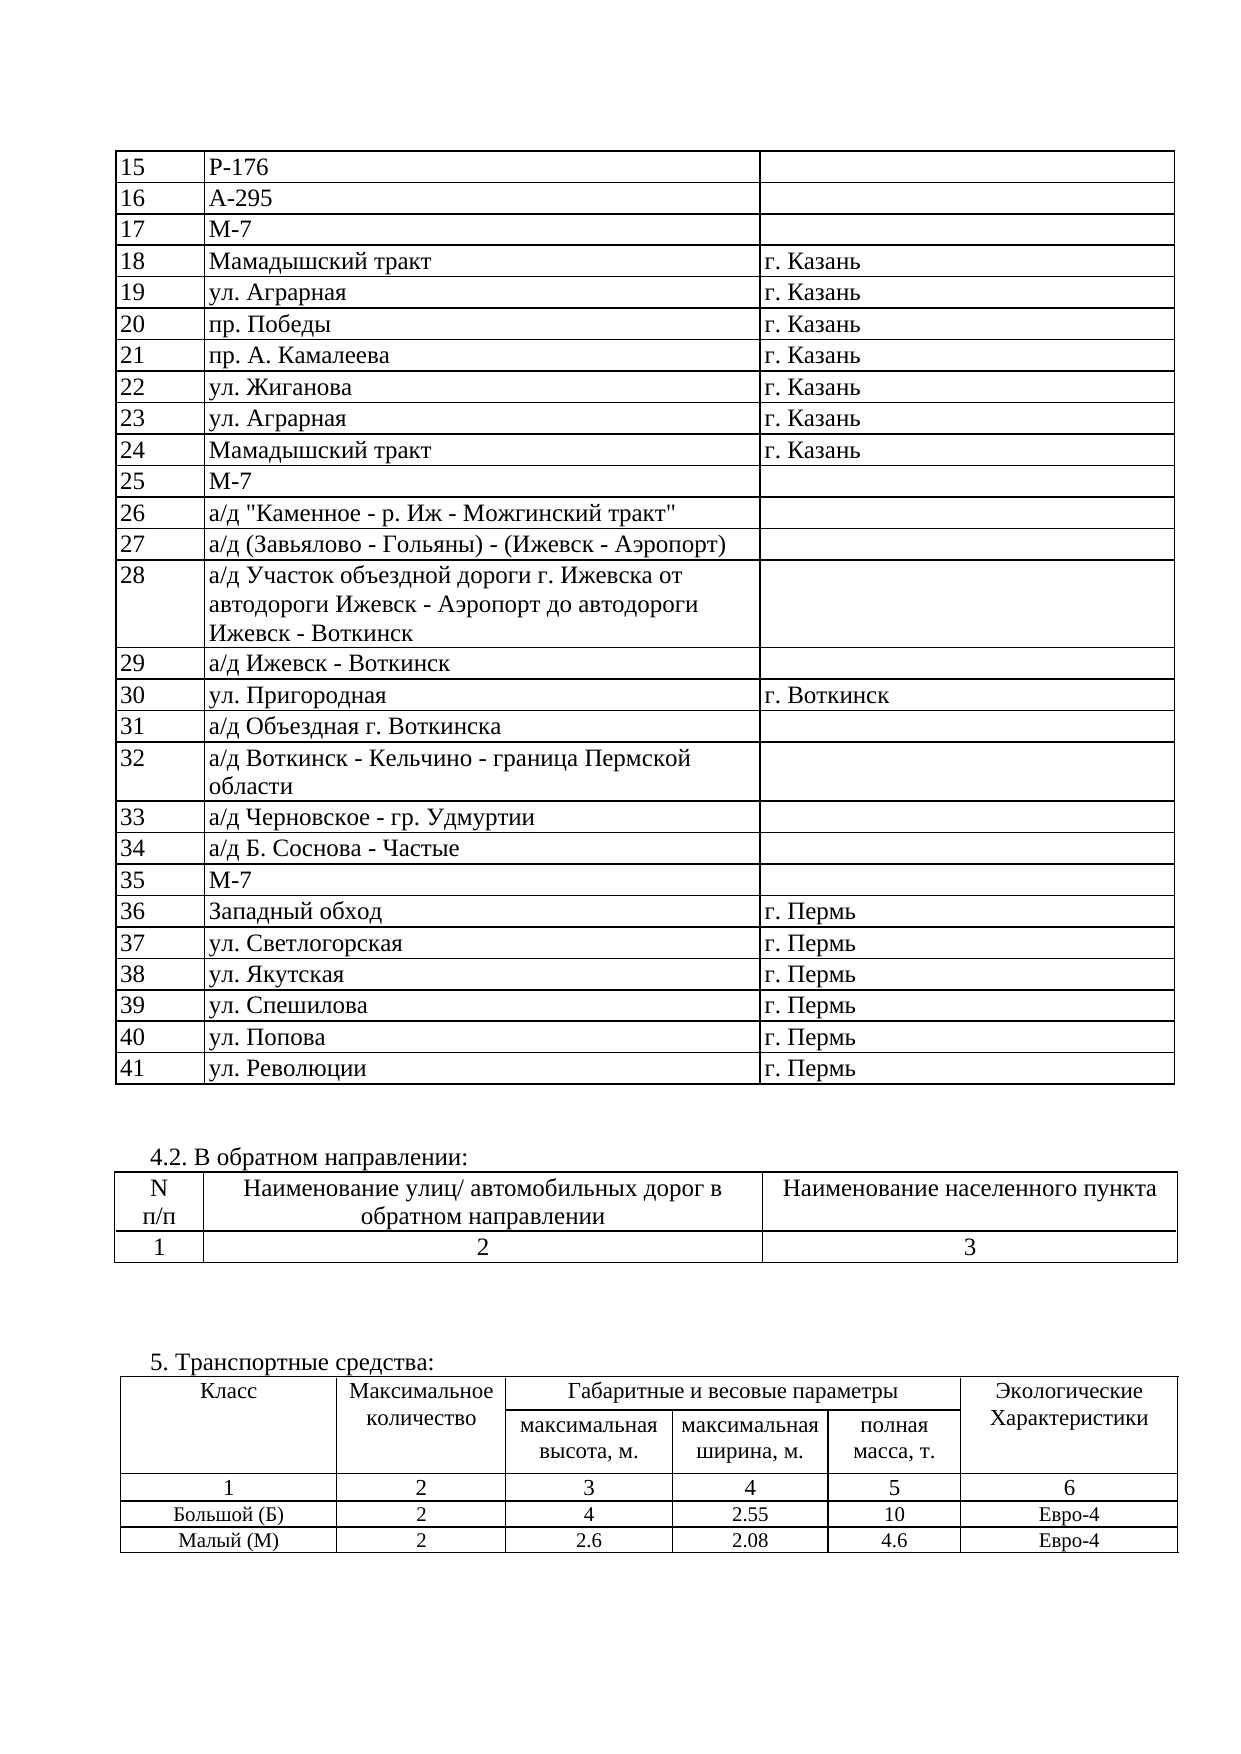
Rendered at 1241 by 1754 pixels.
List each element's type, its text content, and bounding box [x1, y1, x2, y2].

table_header Максимальное количество [337, 1377, 505, 1472]
table_cell Евро-4 [961, 1528, 1177, 1552]
table_cell [761, 743, 1174, 800]
table_cell [761, 183, 1174, 213]
table_header Габаритные и весовые параметры [506, 1377, 960, 1409]
table_cell [761, 529, 1174, 559]
table_cell 1 [115, 1231, 203, 1262]
table_cell а/д Черновское - гр. Удмуртии [205, 802, 759, 832]
table_cell 2 [337, 1502, 505, 1526]
table_cell 1 [121, 1474, 336, 1500]
table_cell а/д Б. Соснова - Частые [205, 833, 759, 863]
table_cell пр. А. Камалеева [205, 340, 759, 370]
table_cell полная масса, т. [829, 1411, 960, 1472]
table_cell [761, 711, 1174, 741]
table_cell 36 [117, 896, 204, 926]
table_cell [761, 865, 1174, 894]
table_cell ул. Светлогорская [205, 928, 759, 957]
table_cell 3 [506, 1474, 672, 1500]
table_cell 5 [829, 1474, 960, 1500]
table_cell 34 [117, 833, 204, 863]
table_cell 28 [117, 561, 204, 647]
table_header Класс [121, 1377, 336, 1472]
table_cell ул. Аграрная [205, 403, 759, 433]
table_cell г. Пермь [761, 1022, 1174, 1052]
table_cell Западный обход [205, 896, 759, 926]
table_cell ул. Революции [205, 1053, 759, 1083]
table_cell ул. Спешилова [205, 991, 759, 1020]
table_cell ул. Жиганова [205, 372, 759, 402]
table_header Наименование населенного пункта [763, 1173, 1177, 1230]
table_cell 16 [117, 183, 204, 213]
table_cell 3 [763, 1230, 1177, 1262]
table_header N п/п [115, 1173, 203, 1230]
table_cell [761, 833, 1174, 863]
table_cell 39 [117, 991, 204, 1020]
table_cell Малый (М) [121, 1528, 336, 1552]
table_cell г. Пермь [761, 1053, 1174, 1083]
table_cell Мамадышский тракт [205, 246, 759, 276]
table_cell 10 [829, 1502, 960, 1526]
table_cell 19 [117, 277, 204, 307]
table_cell ул. Пригородная [205, 680, 759, 710]
table_cell 27 [117, 529, 204, 559]
table_cell а/д (Завьялово - Гольяны) - (Ижевск - Аэропорт) [205, 529, 759, 559]
table_cell г. Пермь [761, 896, 1174, 926]
table_cell 2.6 [506, 1528, 672, 1552]
table_cell ул. Попова [205, 1022, 759, 1052]
table_cell пр. Победы [205, 309, 759, 339]
table_header Наименование улиц/ автомобильных дорог в обратном направлении [204, 1173, 762, 1230]
table_header Экологические Характеристики [961, 1377, 1177, 1472]
table_cell [761, 498, 1174, 527]
table_cell [761, 648, 1174, 678]
table_cell 33 [117, 802, 204, 832]
text 4.2. В обратном направлении: [150, 1142, 1090, 1171]
table_cell 32 [117, 743, 204, 800]
table_cell [761, 466, 1174, 496]
table_cell 18 [117, 246, 204, 276]
table_cell 24 [117, 435, 204, 464]
table_cell 25 [117, 466, 204, 496]
table_cell [761, 152, 1174, 181]
table_cell 30 [117, 680, 204, 710]
table_cell г. Казань [761, 372, 1174, 402]
table_cell г. Казань [761, 340, 1174, 370]
table_cell максимальная высота, м. [506, 1411, 672, 1472]
table_cell 4.6 [829, 1528, 960, 1552]
table_cell 26 [117, 498, 204, 527]
table_cell А-295 [205, 183, 759, 213]
table_cell 20 [117, 309, 204, 339]
table_cell 29 [117, 648, 204, 678]
table_cell г. Воткинск [761, 680, 1174, 710]
table_cell [761, 802, 1174, 832]
table_cell г. Казань [761, 435, 1174, 464]
table_cell г. Казань [761, 246, 1174, 276]
table_cell г. Пермь [761, 928, 1174, 957]
table_cell 2.55 [673, 1502, 827, 1526]
table_cell Большой (Б) [121, 1502, 336, 1526]
table_cell а/д "Каменное - р. Иж - Можгинский тракт" [205, 498, 759, 527]
table_cell ул. Якутская [205, 959, 759, 989]
table_cell 23 [117, 403, 204, 433]
table_cell 2 [337, 1528, 505, 1552]
table_cell 15 [117, 152, 204, 181]
table_cell 35 [117, 865, 204, 894]
table_cell Евро-4 [961, 1502, 1177, 1526]
table_cell 4 [673, 1474, 827, 1500]
table_cell г. Пермь [761, 991, 1174, 1020]
table_cell 6 [961, 1474, 1177, 1500]
table_cell 2 [337, 1474, 505, 1500]
table_cell 2.08 [673, 1528, 827, 1552]
table_cell г. Казань [761, 309, 1174, 339]
text 5. Транспортные средства: [150, 1347, 1090, 1376]
table_cell [761, 215, 1174, 244]
table_cell 22 [117, 372, 204, 402]
table_cell г. Казань [761, 403, 1174, 433]
table_cell 37 [117, 928, 204, 957]
table_cell 31 [117, 711, 204, 741]
table_cell а/д Участок объездной дороги г. Ижевска от автодороги Ижевск - Аэропорт до автодороги Ижевск - Воткинск [205, 561, 759, 647]
table_cell 17 [117, 215, 204, 244]
table_cell а/д Воткинск - Кельчино - граница Пермской области [205, 743, 759, 800]
table_cell а/д Объездная г. Воткинска [205, 711, 759, 741]
table_cell ул. Аграрная [205, 277, 759, 307]
table_cell 41 [117, 1053, 204, 1083]
table_cell М-7 [205, 466, 759, 496]
table_cell а/д Ижевск - Воткинск [205, 648, 759, 678]
table_cell 21 [117, 340, 204, 370]
table_cell 2 [204, 1232, 762, 1262]
table_cell Мамадышский тракт [205, 435, 759, 464]
table_cell 4 [506, 1502, 672, 1526]
table_cell максимальная ширина, м. [673, 1411, 827, 1472]
table_cell М-7 [205, 865, 759, 894]
table_cell [761, 561, 1174, 647]
table_cell 40 [117, 1022, 204, 1052]
table_cell 38 [117, 959, 204, 989]
table_cell М-7 [205, 215, 759, 244]
table_cell г. Казань [761, 277, 1174, 307]
table_cell Р-176 [205, 152, 759, 181]
table_cell г. Пермь [761, 959, 1174, 989]
